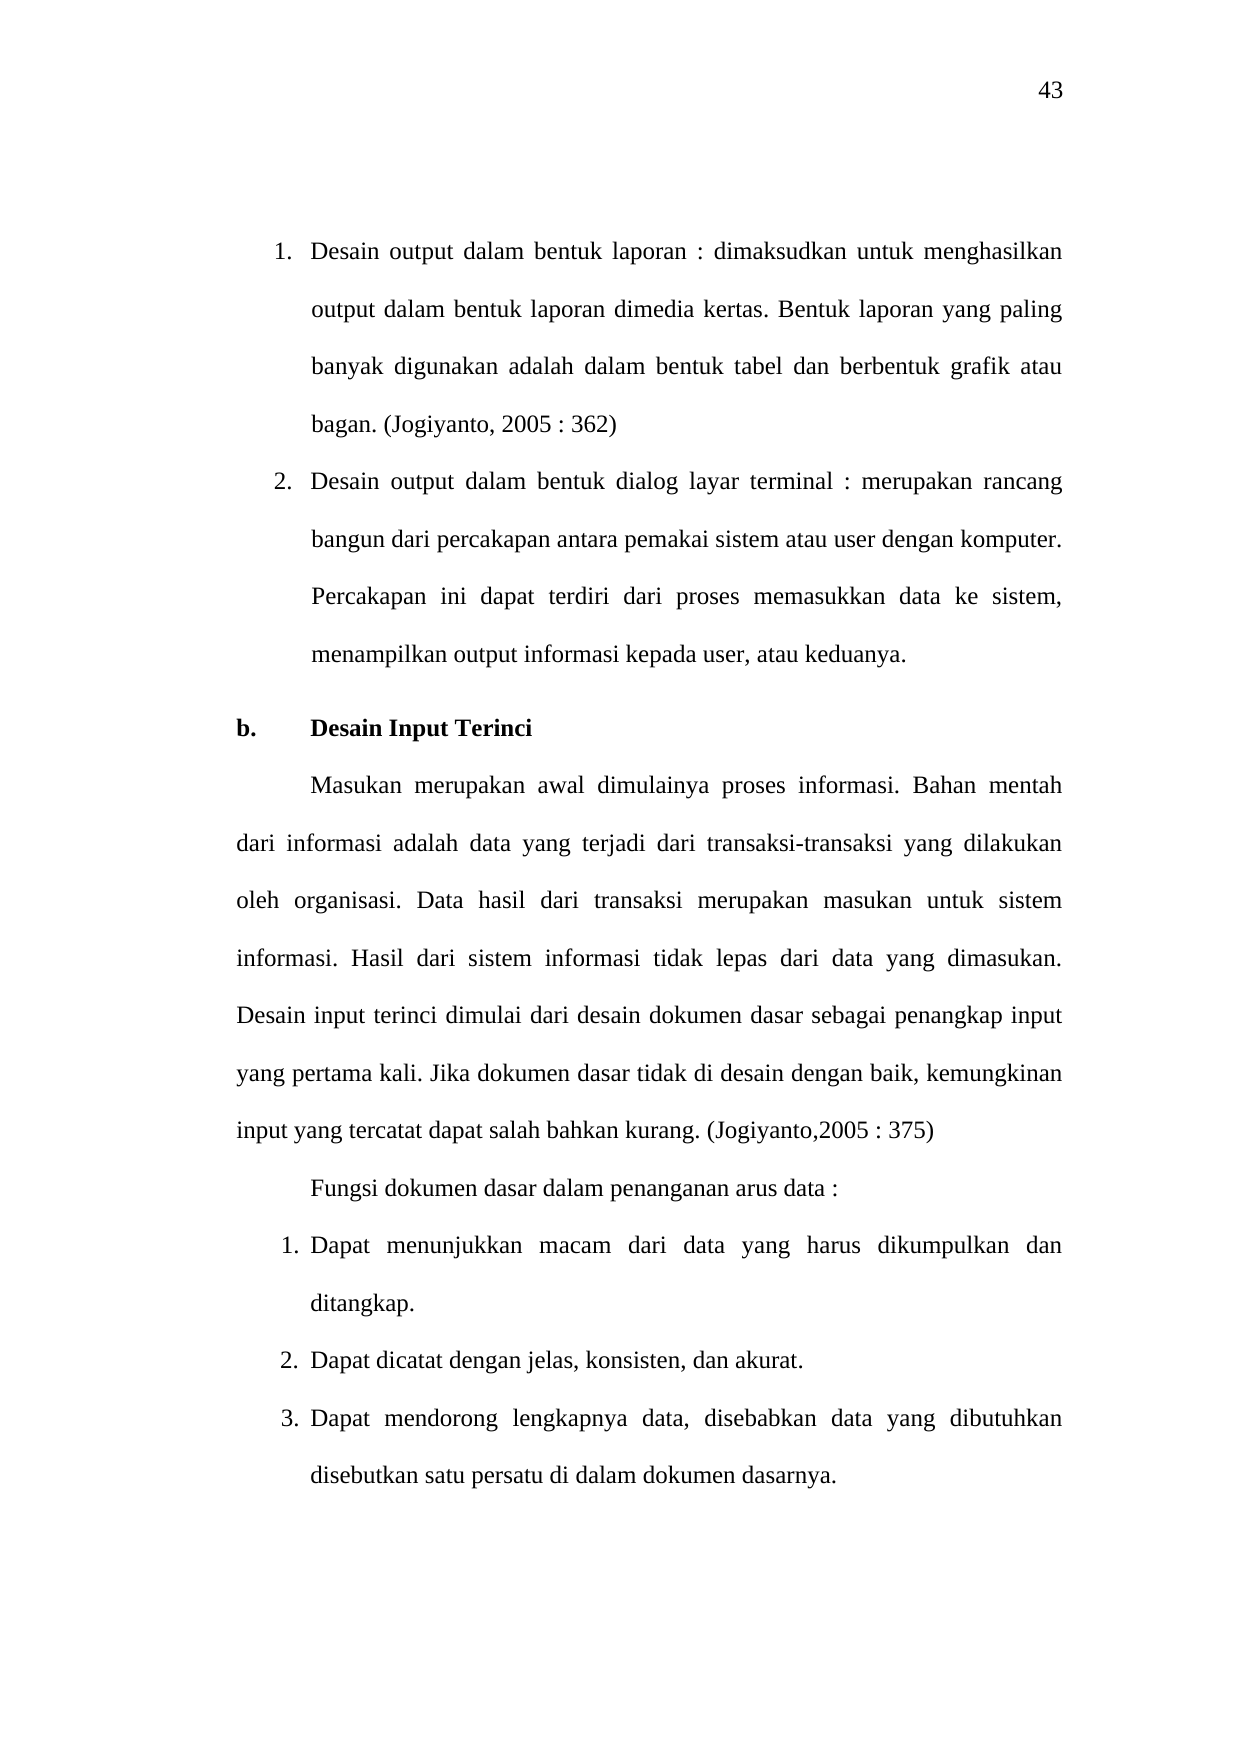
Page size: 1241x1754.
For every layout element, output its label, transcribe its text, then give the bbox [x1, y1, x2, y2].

list Dapat dicatat dengan jelas, konsisten, dan akurat. [280, 1345, 1063, 1374]
list Desain output dalam bentuk laporan : dimaksudkan untuk menghasilkan output dalam bentuk laporan dimedia kertas. Bentuk laporan yang paling banyak digunakan adalah dalam bentuk tabel dan berbentuk grafik atau bagan. (Jogiyanto, 2005 : 362) [274, 236, 1063, 437]
text Fungsi dokumen dasar dalam penanganan arus data : [236, 1173, 1063, 1202]
list Desain output dalam bentuk dialog layar terminal : merupakan rancang bangun dari percakapan antara pemakai sistem atau user dengan komputer. Percakapan ini dapat terdiri dari proses memasukkan data ke sistem, menampilkan output informasi kepada user, atau keduanya. [274, 466, 1063, 667]
text b. Desain Input Terinci [236, 713, 1063, 742]
list Dapat mendorong lengkapnya data, disebabkan data yang dibutuhkan disebutkan satu persatu di dalam dokumen dasarnya. [281, 1403, 1063, 1489]
text Masukan merupakan awal dimulainya proses informasi. Bahan mentah dari informasi adalah data yang terjadi dari transaksi-transaksi yang dilakukan oleh organisasi. Data hasil dari transaksi merupakan masukan untuk sistem informasi. Hasil dari sistem informasi tidak lepas dari data yang dimasukan. Desain input terinci dimulai dari desain dokumen dasar sebagai penangkap input yang pertama kali. Jika dokumen dasar tidak di desain dengan baik, kemungkinan input yang tercatat dapat salah bahkan kurang. (Jogiyanto,2005 : 375) [236, 770, 1063, 1144]
list Dapat menunjukkan macam dari data yang harus dikumpulkan dan ditangkap. [281, 1230, 1063, 1317]
